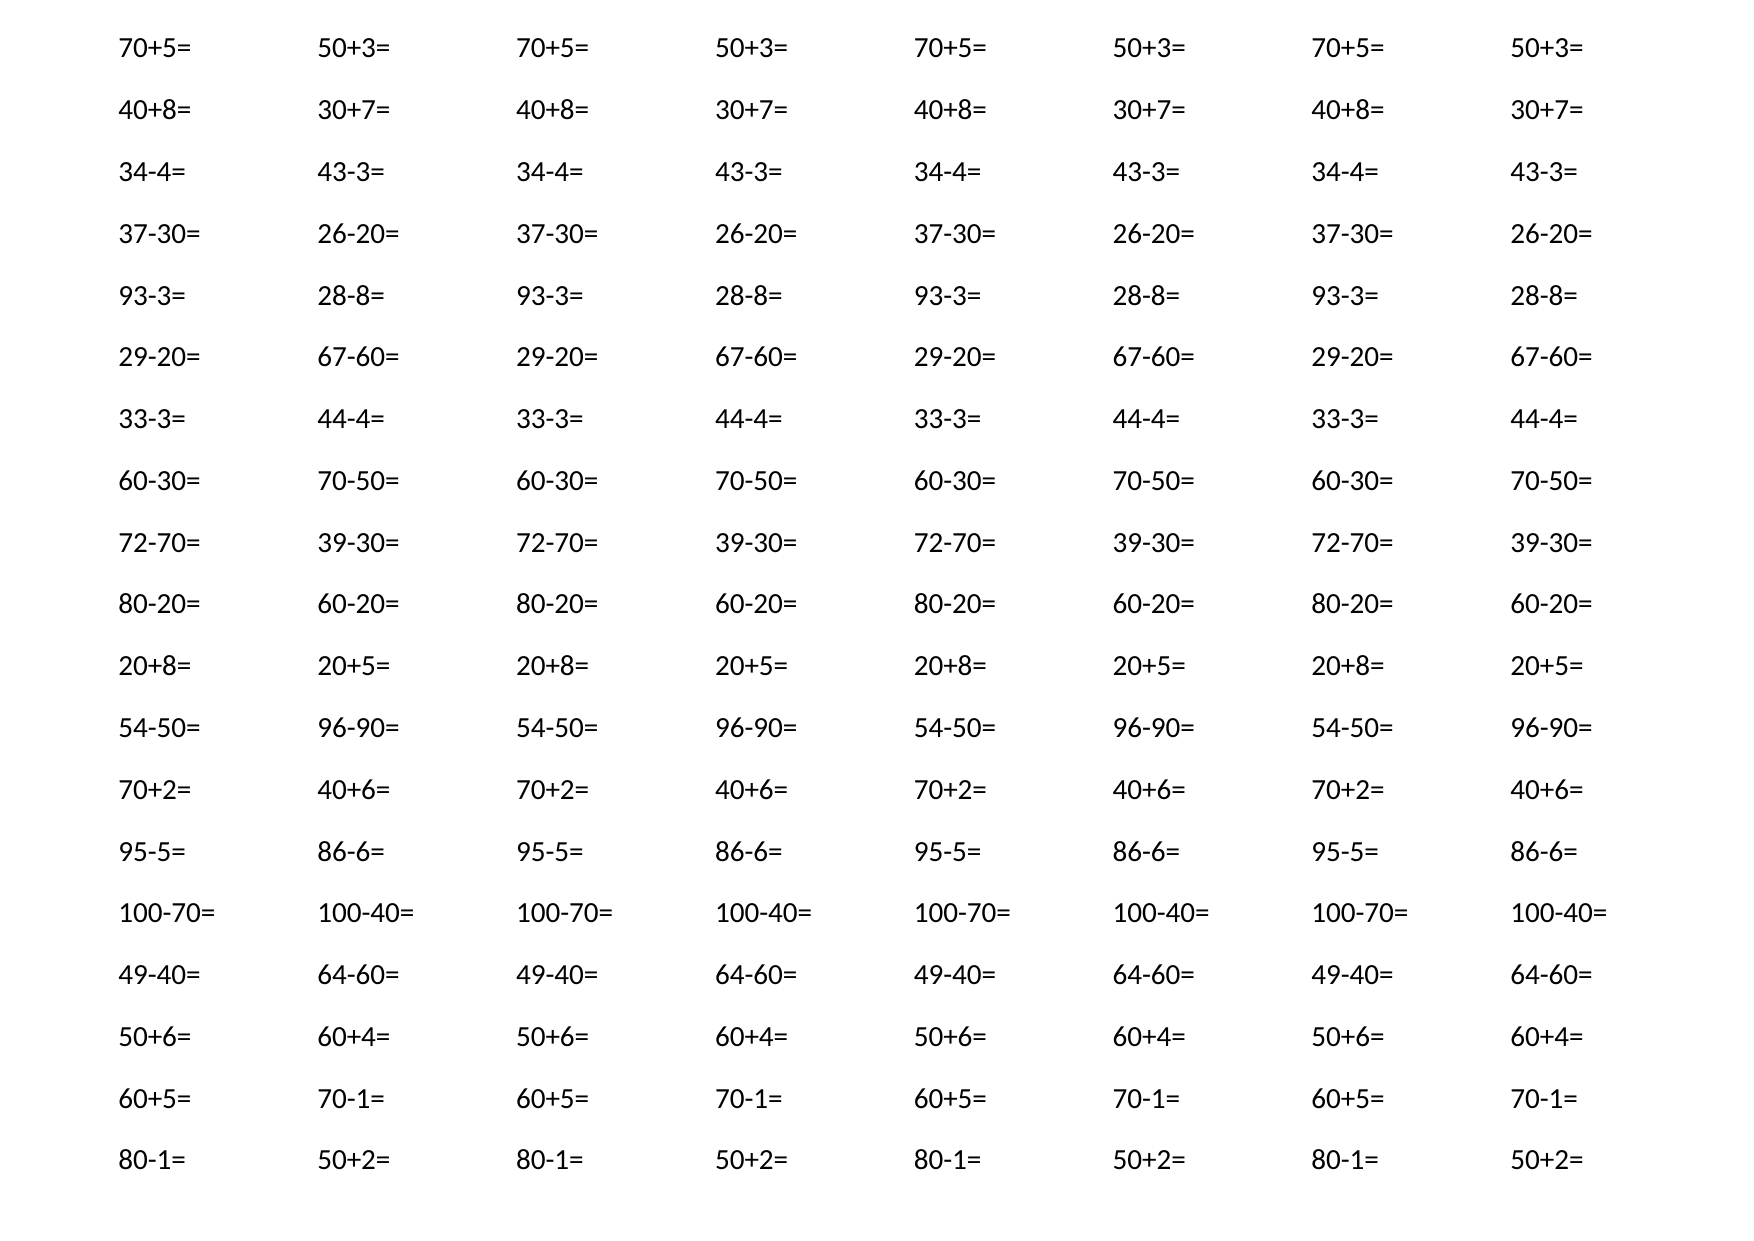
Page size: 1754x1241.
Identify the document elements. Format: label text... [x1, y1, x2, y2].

text 67-60= [1510, 338, 1636, 374]
text 30+7= [317, 91, 442, 127]
text 100-70= [913, 894, 1039, 930]
text 86-6= [715, 833, 840, 868]
text 96-90= [1510, 709, 1636, 745]
text 20+5= [715, 647, 840, 683]
text 70-1= [715, 1080, 840, 1115]
text 29-20= [913, 338, 1039, 374]
text 60+4= [317, 1018, 442, 1053]
text 40+8= [118, 91, 243, 127]
text 60+4= [715, 1018, 840, 1053]
text 44-4= [317, 400, 442, 436]
text 20+8= [118, 647, 243, 683]
text 86-6= [317, 833, 442, 868]
text 28-8= [1112, 277, 1237, 312]
text 64-60= [1510, 956, 1636, 992]
text 40+8= [913, 91, 1039, 127]
text 100-70= [118, 894, 243, 930]
text 80-1= [118, 1141, 243, 1177]
text 70-50= [1510, 462, 1636, 498]
text 40+6= [715, 771, 840, 806]
text 64-60= [317, 956, 442, 992]
text 100-70= [516, 894, 641, 930]
text 44-4= [715, 400, 840, 436]
text 20+8= [516, 647, 641, 683]
text 86-6= [1510, 833, 1636, 868]
text 100-40= [1112, 894, 1237, 930]
text 20+8= [1311, 647, 1436, 683]
text 80-20= [1311, 586, 1436, 621]
text 50+6= [118, 1018, 243, 1053]
text 30+7= [1112, 91, 1237, 127]
text 96-90= [715, 709, 840, 745]
text 33-3= [516, 400, 641, 436]
text 60-20= [1112, 586, 1237, 621]
text 29-20= [516, 338, 641, 374]
text 40+6= [317, 771, 442, 806]
text 54-50= [118, 709, 243, 745]
text 60-30= [118, 462, 243, 498]
text 33-3= [913, 400, 1039, 436]
text 70+2= [913, 771, 1039, 806]
text 95-5= [118, 833, 243, 868]
text 44-4= [1112, 400, 1237, 436]
text 26-20= [715, 215, 840, 251]
text 60+5= [516, 1080, 641, 1115]
text 39-30= [1510, 524, 1636, 559]
text 43-3= [1112, 153, 1237, 189]
text 50+2= [1510, 1141, 1636, 1177]
text 29-20= [1311, 338, 1436, 374]
text 64-60= [715, 956, 840, 992]
text 60-20= [715, 586, 840, 621]
text 72-70= [516, 524, 641, 559]
text 39-30= [1112, 524, 1237, 559]
text 70-50= [715, 462, 840, 498]
text 60+4= [1510, 1018, 1636, 1053]
text 49-40= [1311, 956, 1436, 992]
text 70+5= [1311, 29, 1436, 65]
text 70-50= [317, 462, 442, 498]
text 43-3= [317, 153, 442, 189]
text 93-3= [913, 277, 1039, 312]
text 60-20= [317, 586, 442, 621]
text 60+5= [1311, 1080, 1436, 1115]
text 80-20= [516, 586, 641, 621]
text 50+3= [1510, 29, 1636, 65]
text 80-1= [1311, 1141, 1436, 1177]
text 44-4= [1510, 400, 1636, 436]
text 50+3= [1112, 29, 1237, 65]
text 93-3= [118, 277, 243, 312]
text 26-20= [1112, 215, 1237, 251]
text 30+7= [715, 91, 840, 127]
text 20+5= [1112, 647, 1237, 683]
text 100-40= [715, 894, 840, 930]
text 80-1= [516, 1141, 641, 1177]
text 93-3= [516, 277, 641, 312]
text 72-70= [118, 524, 243, 559]
text 50+6= [913, 1018, 1039, 1053]
text 95-5= [516, 833, 641, 868]
text 96-90= [317, 709, 442, 745]
text 67-60= [715, 338, 840, 374]
text 50+6= [516, 1018, 641, 1053]
text 72-70= [1311, 524, 1436, 559]
text 34-4= [516, 153, 641, 189]
text 70-1= [1112, 1080, 1237, 1115]
text 28-8= [317, 277, 442, 312]
text 86-6= [1112, 833, 1237, 868]
text 50+2= [715, 1141, 840, 1177]
text 37-30= [913, 215, 1039, 251]
text 50+3= [715, 29, 840, 65]
text 67-60= [1112, 338, 1237, 374]
text 70+2= [1311, 771, 1436, 806]
text 80-20= [913, 586, 1039, 621]
text 20+5= [1510, 647, 1636, 683]
text 40+8= [1311, 91, 1436, 127]
text 50+2= [1112, 1141, 1237, 1177]
text 70+2= [516, 771, 641, 806]
text 33-3= [118, 400, 243, 436]
text 70+5= [118, 29, 243, 65]
text 34-4= [118, 153, 243, 189]
text 34-4= [913, 153, 1039, 189]
text 100-40= [1510, 894, 1636, 930]
text 26-20= [1510, 215, 1636, 251]
text 40+8= [516, 91, 641, 127]
text 70-1= [317, 1080, 442, 1115]
text 60+4= [1112, 1018, 1237, 1053]
text 95-5= [1311, 833, 1436, 868]
text 100-40= [317, 894, 442, 930]
text 67-60= [317, 338, 442, 374]
text 80-20= [118, 586, 243, 621]
text 100-70= [1311, 894, 1436, 930]
text 70+5= [516, 29, 641, 65]
text 49-40= [516, 956, 641, 992]
text 60+5= [118, 1080, 243, 1115]
text 49-40= [118, 956, 243, 992]
text 70+5= [913, 29, 1039, 65]
text 39-30= [317, 524, 442, 559]
text 93-3= [1311, 277, 1436, 312]
text 72-70= [913, 524, 1039, 559]
text 49-40= [913, 956, 1039, 992]
text 54-50= [913, 709, 1039, 745]
text 54-50= [1311, 709, 1436, 745]
text 26-20= [317, 215, 442, 251]
text 54-50= [516, 709, 641, 745]
text 43-3= [715, 153, 840, 189]
text 28-8= [715, 277, 840, 312]
text 33-3= [1311, 400, 1436, 436]
text 39-30= [715, 524, 840, 559]
text 37-30= [118, 215, 243, 251]
text 50+2= [317, 1141, 442, 1177]
text 37-30= [516, 215, 641, 251]
text 96-90= [1112, 709, 1237, 745]
text 30+7= [1510, 91, 1636, 127]
text 20+5= [317, 647, 442, 683]
text 60+5= [913, 1080, 1039, 1115]
text 95-5= [913, 833, 1039, 868]
text 37-30= [1311, 215, 1436, 251]
text 70+2= [118, 771, 243, 806]
text 29-20= [118, 338, 243, 374]
text 40+6= [1112, 771, 1237, 806]
text 50+6= [1311, 1018, 1436, 1053]
text 60-30= [516, 462, 641, 498]
text 50+3= [317, 29, 442, 65]
text 70-50= [1112, 462, 1237, 498]
text 20+8= [913, 647, 1039, 683]
text 64-60= [1112, 956, 1237, 992]
text 34-4= [1311, 153, 1436, 189]
text 60-30= [913, 462, 1039, 498]
text 43-3= [1510, 153, 1636, 189]
text 60-30= [1311, 462, 1436, 498]
text 40+6= [1510, 771, 1636, 806]
text 28-8= [1510, 277, 1636, 312]
text 80-1= [913, 1141, 1039, 1177]
text 70-1= [1510, 1080, 1636, 1115]
text 60-20= [1510, 586, 1636, 621]
